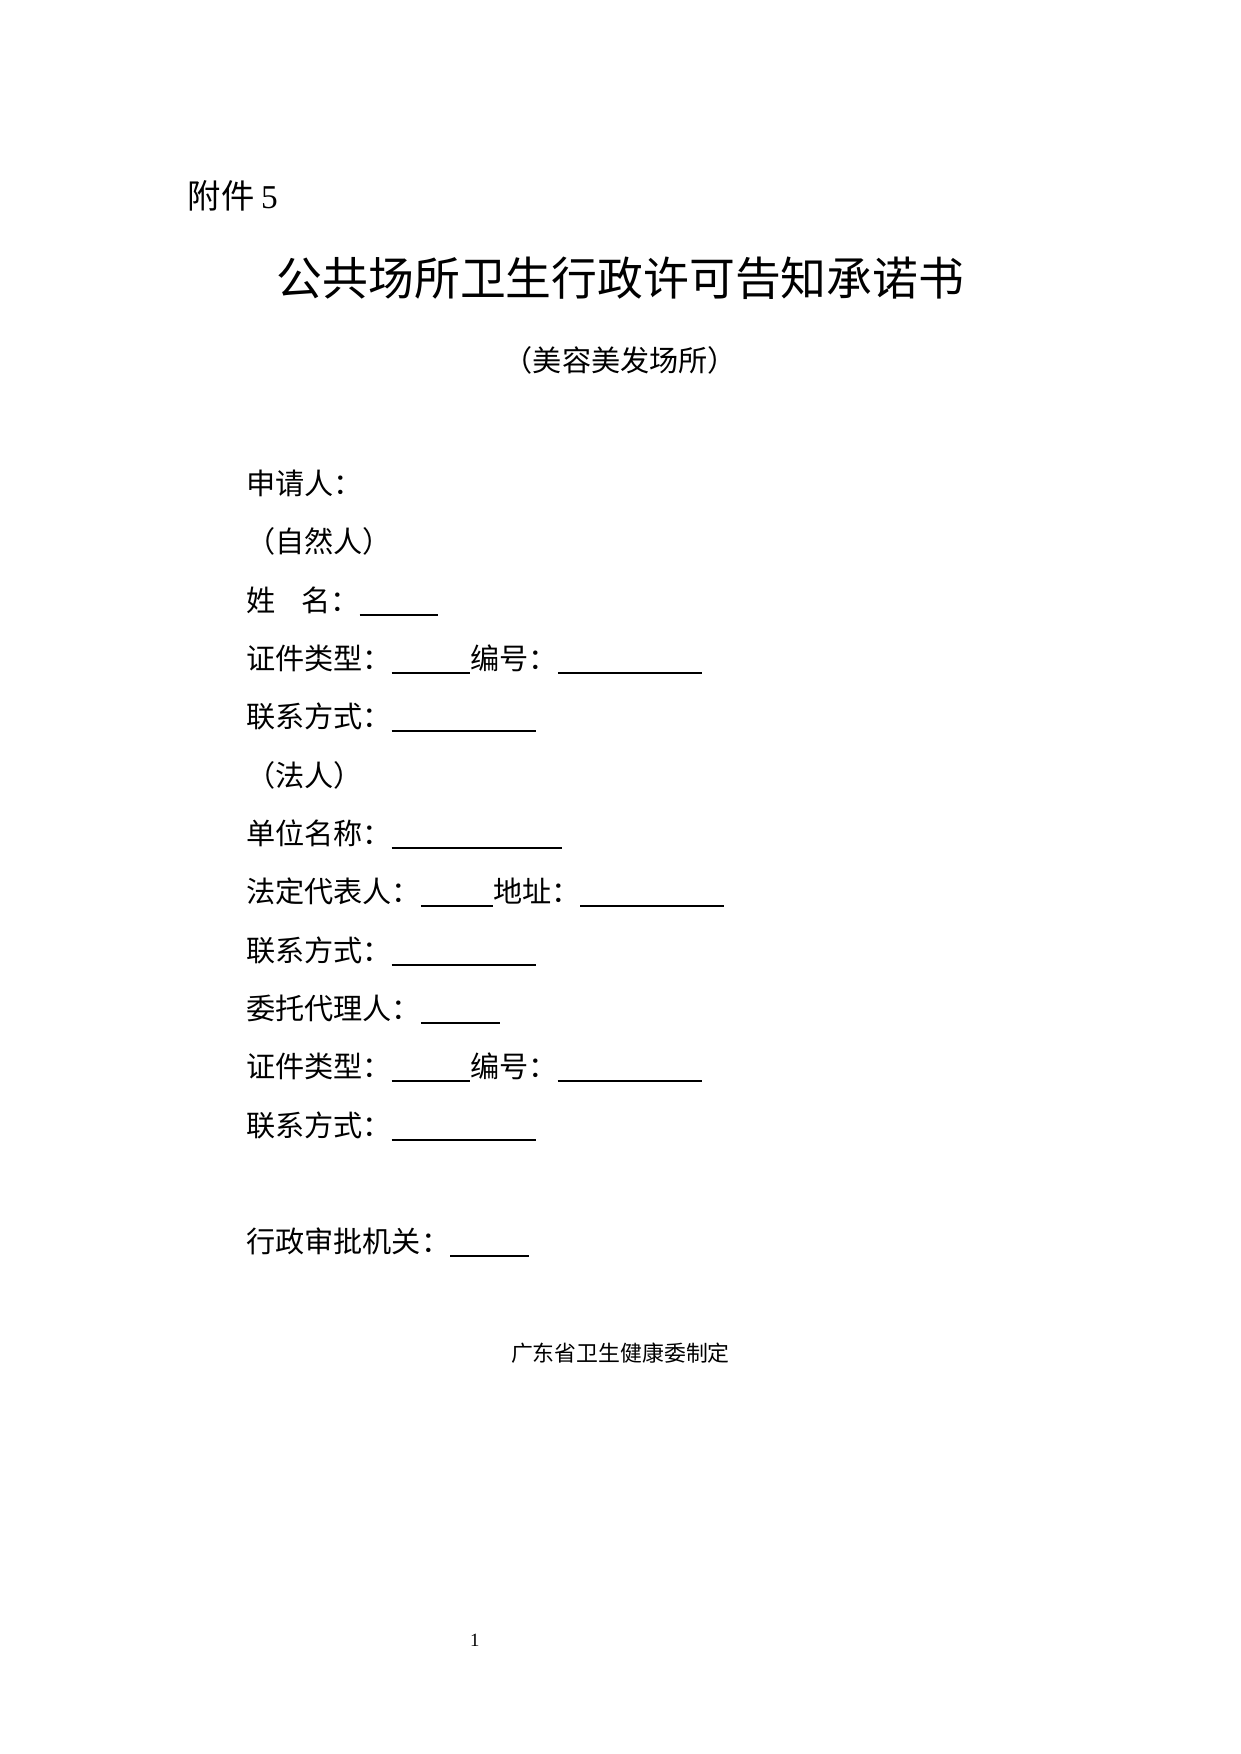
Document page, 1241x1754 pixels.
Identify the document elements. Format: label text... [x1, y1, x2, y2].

text 单位名称： [187, 798, 1053, 856]
text 申请人： [187, 448, 1053, 506]
text 委托代理人： [187, 973, 1053, 1031]
text 广东省卫生健康委制定行政审批机关的告知 [187, 1335, 1053, 1368]
text （美容美发场所） [187, 324, 1053, 383]
text 证件类型： 编号： [187, 623, 1053, 681]
text 法定代表人： 地址： [187, 856, 1053, 914]
text 联系方式： [187, 914, 1053, 973]
text 行政审批机关： [187, 1206, 1053, 1264]
text 联系方式： [187, 681, 1053, 739]
text 证件类型： 编号： [187, 1031, 1053, 1089]
text 附件5 [187, 162, 1053, 227]
text （法人） [187, 739, 1053, 798]
text 姓 名： [187, 564, 1053, 623]
text 公共场所卫生行政许可告知承诺书 [187, 227, 1053, 324]
text （自然人） [187, 506, 1053, 564]
text 联系方式： [187, 1089, 1053, 1148]
